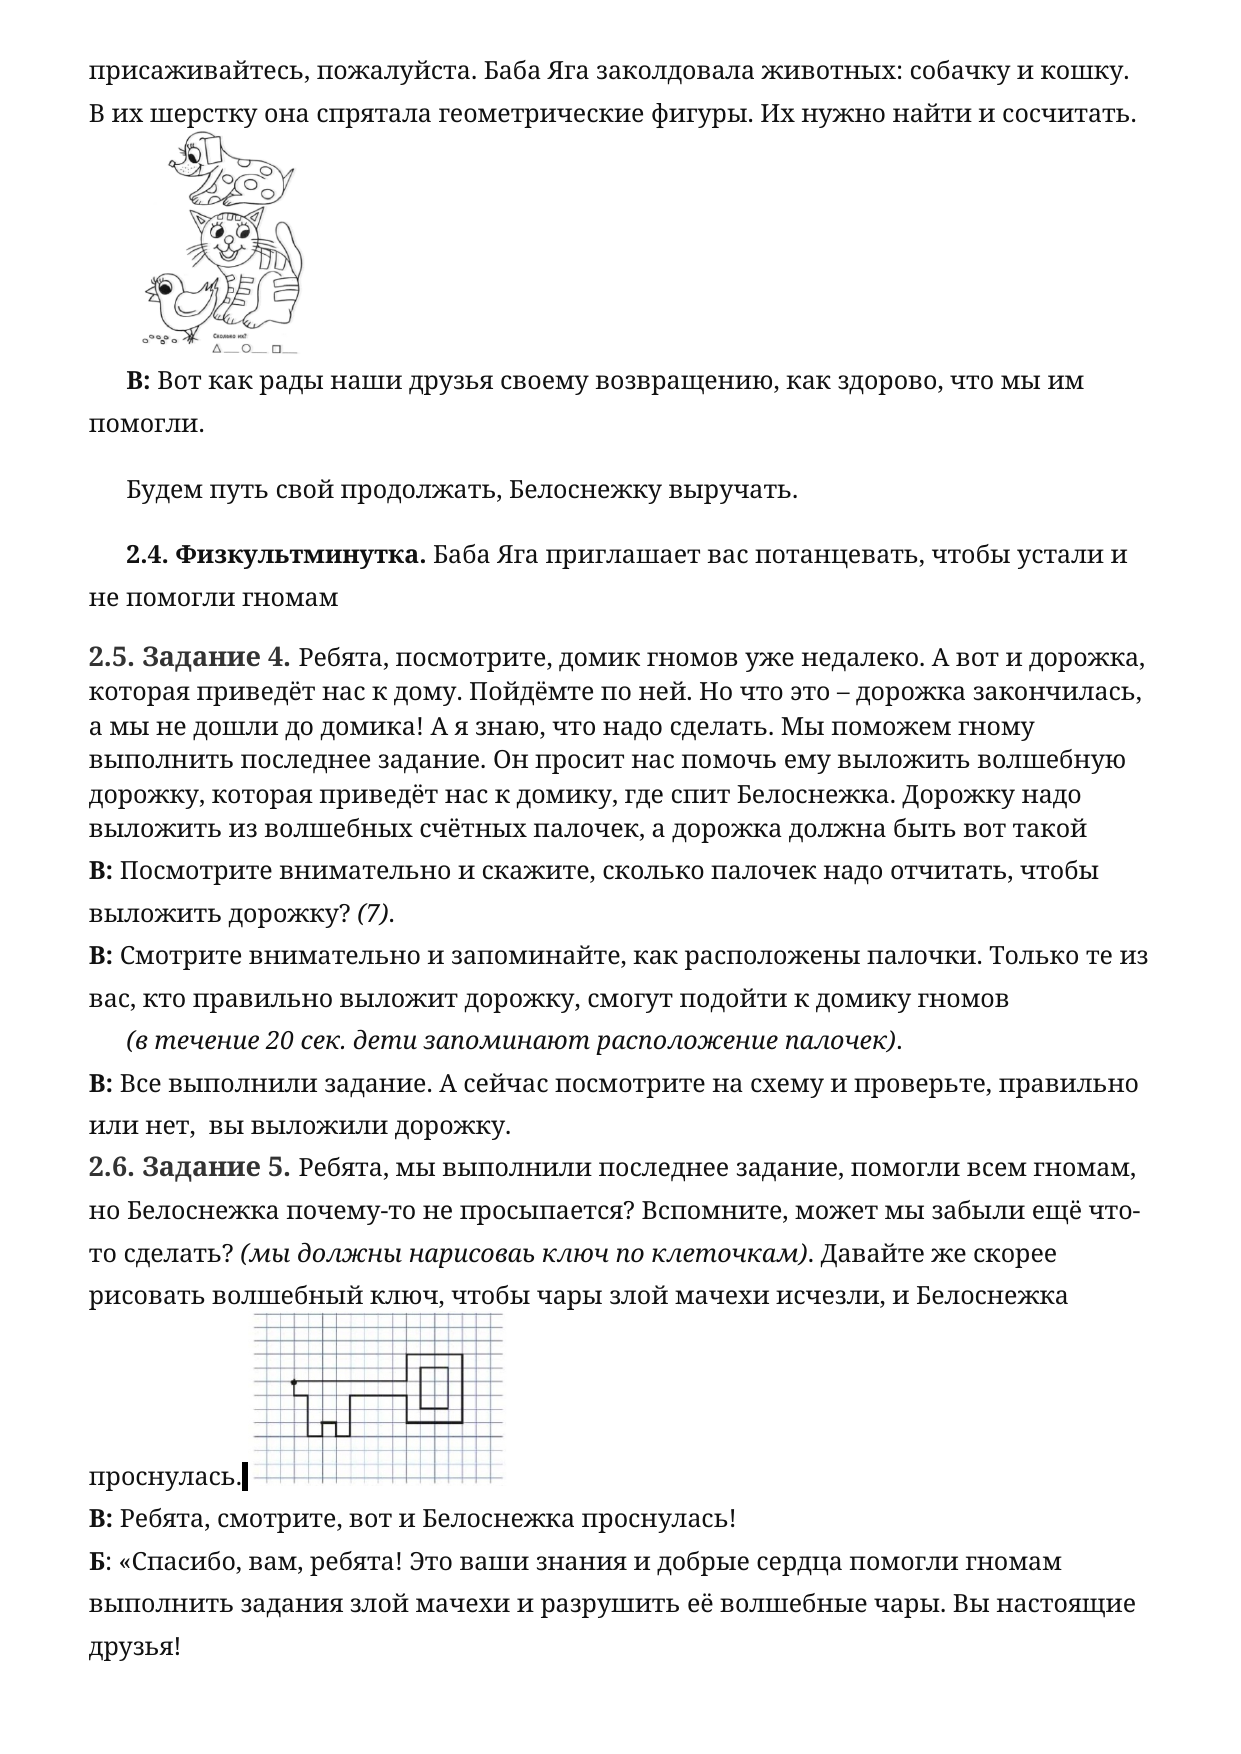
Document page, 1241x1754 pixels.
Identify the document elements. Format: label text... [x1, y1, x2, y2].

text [89, 44, 1152, 129]
text В: Все выполнили задание. А сейчас посмотрите на схему и проверьте, правильно или нет, вы выложили дорожку. [89, 1057, 1152, 1142]
picture [126, 129, 307, 355]
text В: Смотрите внимательно и запоминайте, как расположены палочки. Только те из вас, кто правильно выложит дорожку, смогут подойти к домику гномов [89, 929, 1152, 1014]
picture [248, 1311, 507, 1486]
text Будем путь свой продолжать, Белоснежку выручать. [89, 463, 1152, 505]
text 2.4. Физкультминутка. Баба Яга приглашает вас потанцевать, чтобы устали и не помогли гномам [89, 529, 1152, 614]
text (в течение 20 сек. дети запоминают расположение палочек). [89, 1014, 1152, 1057]
text В: Вот как рады наши друзья своему возвращению, как здорово, что мы им помогли. [89, 354, 1152, 439]
text 2.5. Задание 4. Ребята, посмотрите, домик гномов уже недалеко. А вот и дорожка, которая приведёт нас к дому. Пойдёмте по ней. Но что это – дорожка закончилась, а мы не дошли до домика! А я знаю, что надо сделать. Мы поможем гному выполнить последнее задание. Он просит нас помочь ему выложить волшебную дорожку, которая приведёт нас к домику, где спит Белоснежка. Дорожку надо выложить из волшебных счётных палочек, а дорожка должна быть вот такой [89, 637, 1152, 844]
text В: Посмотрите внимательно и скажите, сколько палочек надо отчитать, чтобы выложить дорожку? (7). [89, 844, 1152, 929]
text 2.6. Задание 5. Ребята, мы выполнили последнее задание, помогли всем гномам, но Белоснежка почему-то не просыпается? Вспомните, может мы забыли ещё что-то сделать? (мы должны нарисоваь ключ по клеточкам). Давайте же скорее рисовать волшебный ключ, чтобы чары злой мачехи исчезли, и Белоснежка проснулась. [89, 1142, 1152, 1493]
text В: Ребята, смотрите, вот и Белоснежка проснулась! [89, 1493, 1152, 1535]
text Б: «Спасибо, вам, ребята! Это ваши знания и добрые сердца помогли гномам выполнить задания злой мачехи и разрушить её волшебные чары. Вы настоящие друзья! [89, 1535, 1152, 1663]
